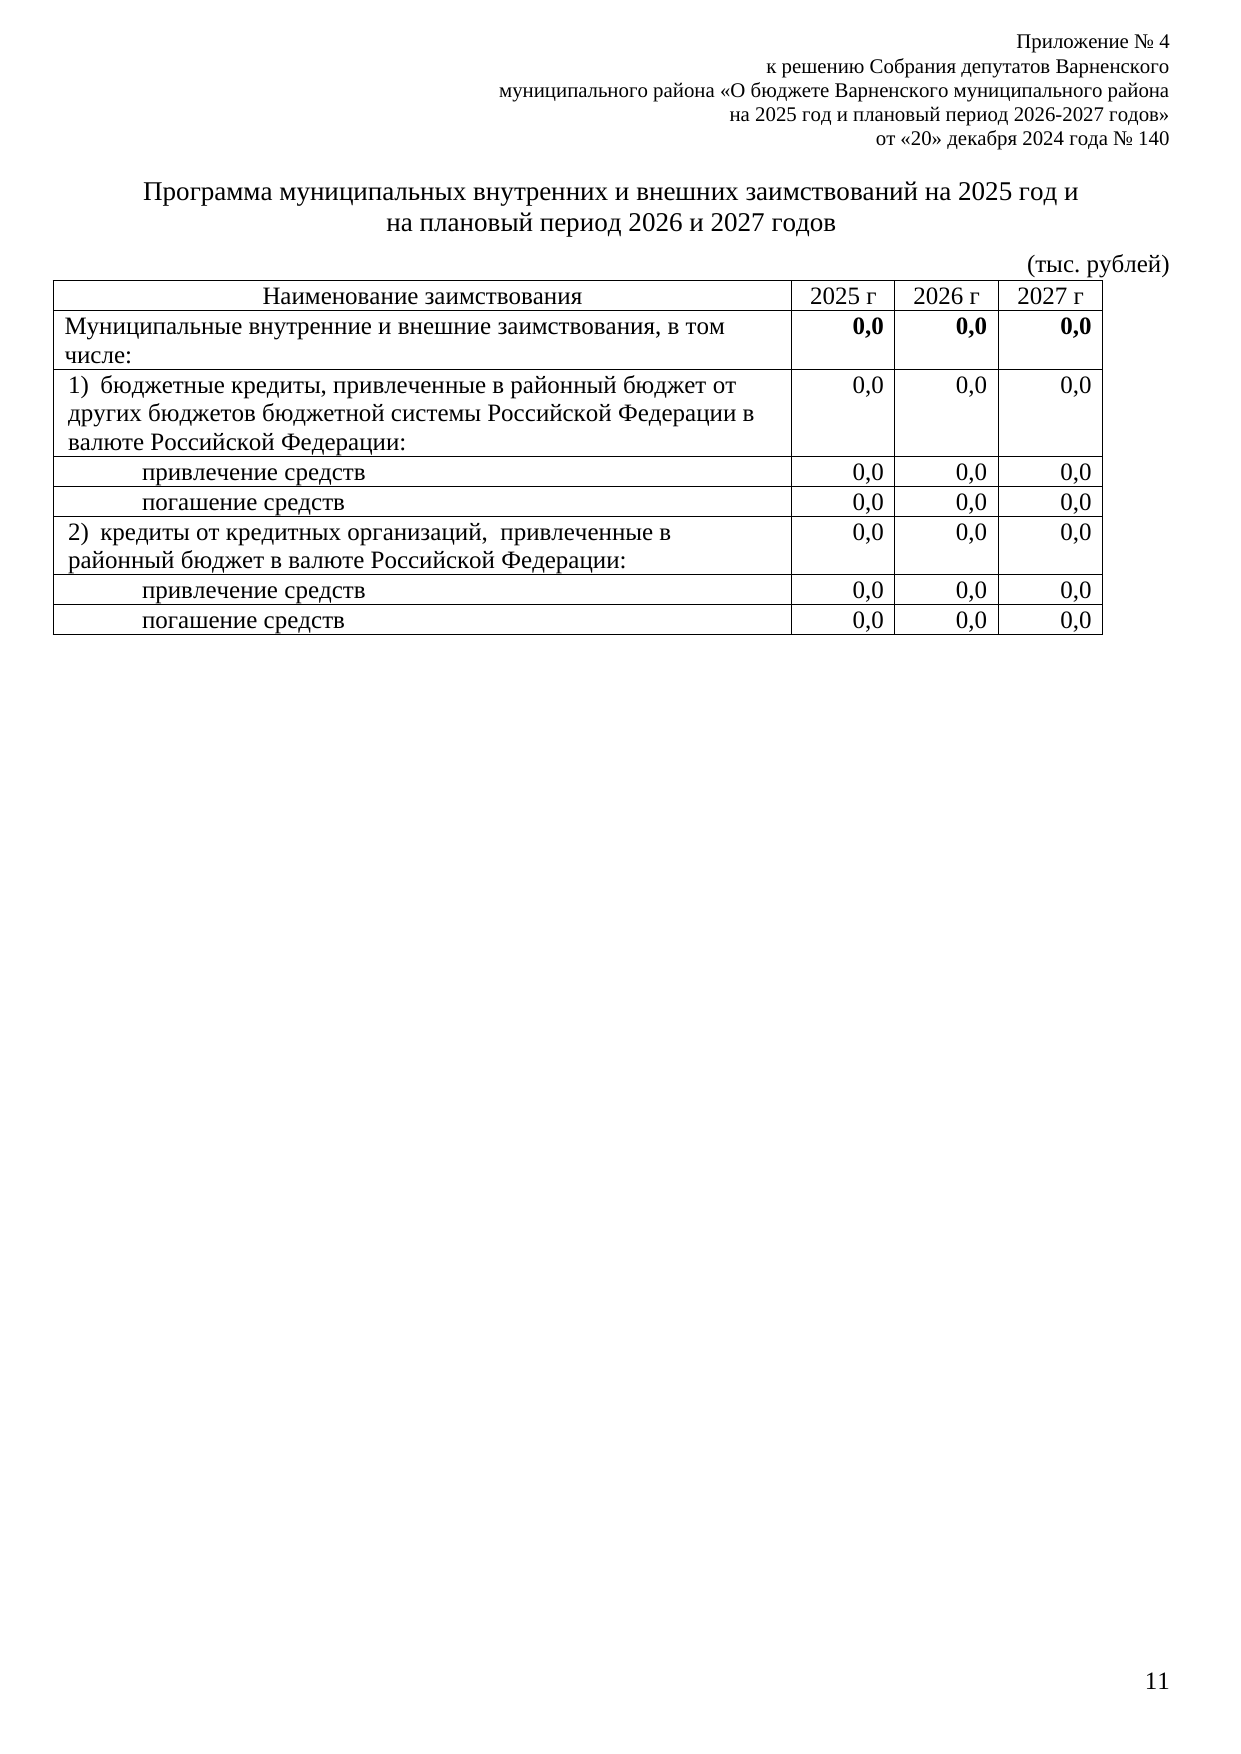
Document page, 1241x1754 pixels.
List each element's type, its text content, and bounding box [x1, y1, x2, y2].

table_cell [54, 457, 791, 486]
text Приложение № 4 [53, 29, 1169, 53]
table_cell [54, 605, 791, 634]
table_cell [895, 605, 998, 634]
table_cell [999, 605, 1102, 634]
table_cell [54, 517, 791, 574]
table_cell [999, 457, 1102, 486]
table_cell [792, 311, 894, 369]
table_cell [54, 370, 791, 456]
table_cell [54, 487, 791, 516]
text (тыс. рублей) [53, 249, 1169, 278]
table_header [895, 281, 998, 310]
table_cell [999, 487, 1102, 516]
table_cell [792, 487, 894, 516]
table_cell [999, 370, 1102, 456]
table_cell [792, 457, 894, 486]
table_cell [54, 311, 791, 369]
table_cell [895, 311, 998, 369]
text от «20» декабря 2024 года № 140 [53, 126, 1169, 150]
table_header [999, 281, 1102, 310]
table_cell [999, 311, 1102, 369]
text муниципального района «О бюджете Варненского муниципального района [53, 78, 1169, 102]
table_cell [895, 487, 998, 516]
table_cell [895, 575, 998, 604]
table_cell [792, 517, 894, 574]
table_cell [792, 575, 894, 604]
text к решению Собрания депутатов Варненского [53, 53, 1169, 78]
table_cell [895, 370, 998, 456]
text Программа муниципальных внутренних и внешних заимствований на 2025 год и на плановый период 2026 и 2027 годов [53, 175, 1169, 237]
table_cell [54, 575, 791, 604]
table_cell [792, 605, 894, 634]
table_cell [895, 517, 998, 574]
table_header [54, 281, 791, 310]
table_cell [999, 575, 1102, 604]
text на 2025 год и плановый период 2026-2027 годов» [53, 102, 1169, 126]
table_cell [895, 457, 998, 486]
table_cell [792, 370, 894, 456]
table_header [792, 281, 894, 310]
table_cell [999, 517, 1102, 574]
